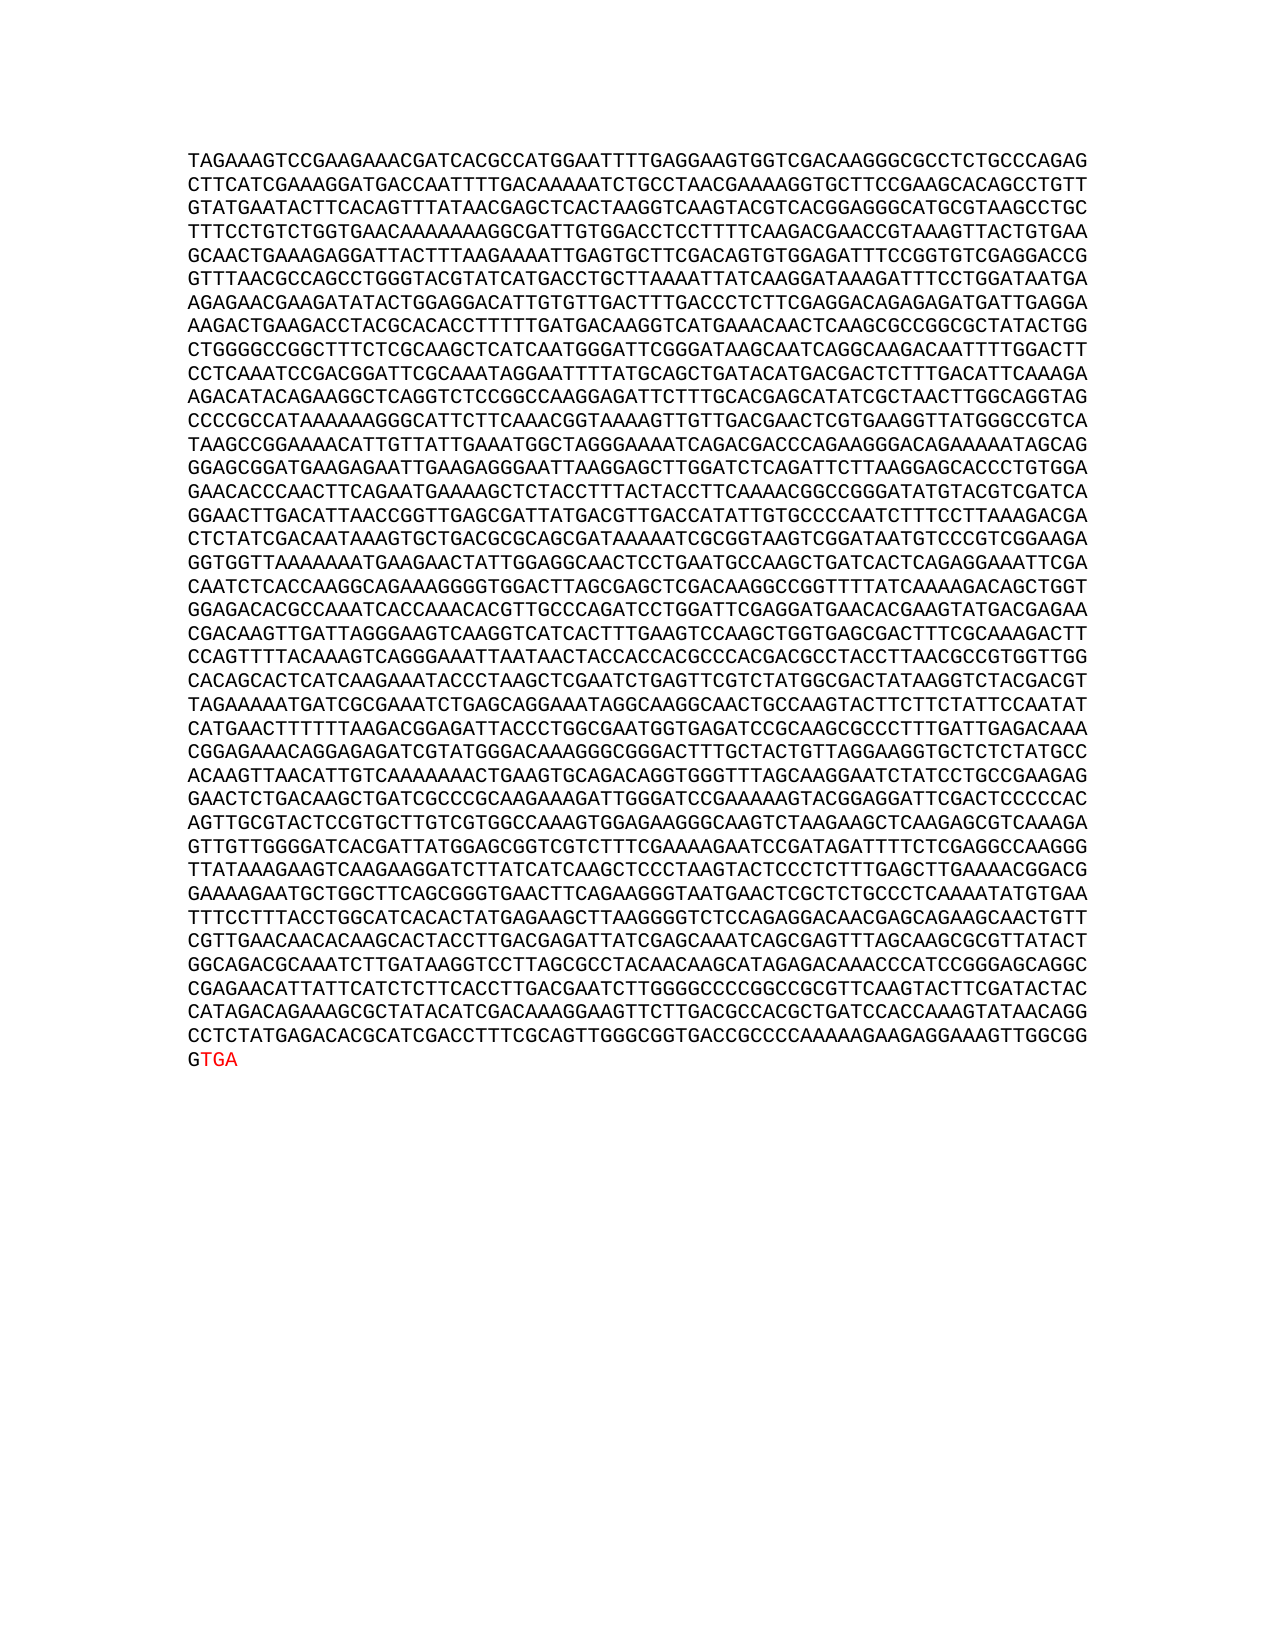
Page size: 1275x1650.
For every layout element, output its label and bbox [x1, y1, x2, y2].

text [187, 150, 1087, 1072]
